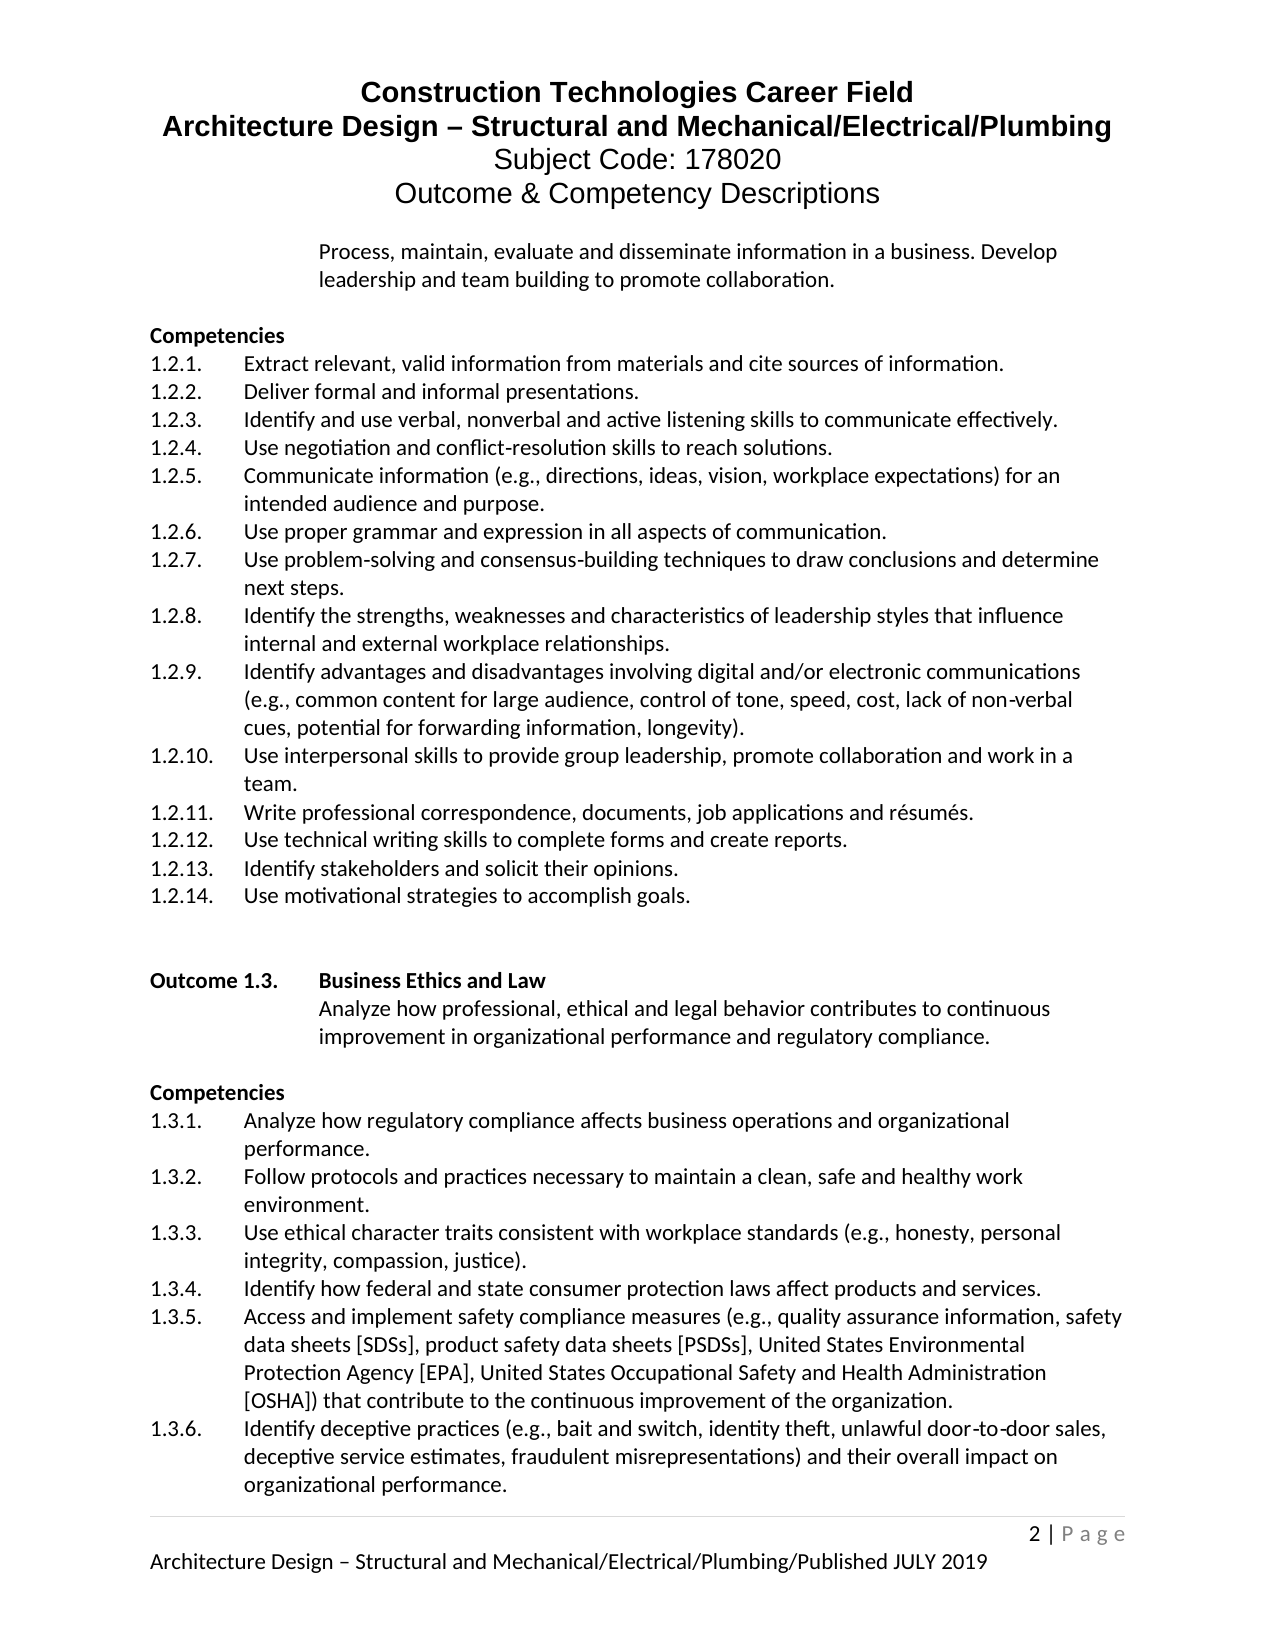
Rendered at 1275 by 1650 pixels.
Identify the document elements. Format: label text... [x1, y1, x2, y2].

text 1.3.5. Access and implement safety compliance measures (e.g., quality assurance information, safety [150, 1302, 1125, 1330]
text 1.2.3. Identify and use verbal, nonverbal and active listening skills to communicate effectively. [150, 405, 1125, 433]
text [OSHA]) that contribute to the continuous improvement of the organization. [244, 1386, 1125, 1414]
text 1.3.3. Use ethical character traits consistent with workplace standards (e.g., honesty, personal [150, 1218, 1125, 1246]
text internal and external workplace relationships. [244, 629, 1125, 657]
text 1.3.4. Identify how federal and state consumer protection laws affect products and services. [150, 1274, 1125, 1302]
text integrity, compassion, justice). [244, 1246, 1125, 1274]
text 1.2.7. Use problem‐solving and consensus‐building techniques to draw conclusions and determine [150, 545, 1125, 573]
text 1.2.8. Identify the strengths, weaknesses and characteristics of leadership styles that influence [150, 601, 1125, 629]
text 1.3.2. Follow protocols and practices necessary to maintain a clean, safe and healthy work [150, 1162, 1125, 1190]
text 1.2.1. Extract relevant, valid information from materials and cite sources of information. [150, 349, 1125, 377]
text Competencies [150, 321, 1125, 349]
text team. [244, 769, 1125, 798]
text (e.g., common content for large audience, control of tone, speed, cost, lack of non‐verbal [244, 686, 1125, 713]
text Outcome 1.3. Business Ethics and Law [150, 966, 1125, 994]
text environment. [244, 1190, 1125, 1218]
text 1.2.5. Communicate information (e.g., directions, ideas, vision, workplace expectations) for an [150, 461, 1125, 489]
text organizational performance. [244, 1470, 1125, 1498]
text 1.2.2. Deliver formal and informal presentations. [150, 377, 1125, 405]
text intended audience and purpose. [244, 489, 1125, 517]
text 1.2.14. Use motivational strategies to accomplish goals. [150, 882, 1125, 910]
text 1.3.1. Analyze how regulatory compliance affects business operations and organizational [150, 1106, 1125, 1134]
text 1.2.11. Write professional correspondence, documents, job applications and résumés. [150, 798, 1125, 826]
text Competencies [150, 1078, 1125, 1106]
text 1.2.10. Use interpersonal skills to provide group leadership, promote collaboration and work in a [150, 742, 1125, 769]
text Analyze how professional, ethical and legal behavior contributes to continuous improvement in organizational performance and regulatory compliance. [319, 994, 1125, 1050]
text Process, maintain, evaluate and disseminate information in a business. Develop leadership and team building to promote collaboration. [319, 237, 1125, 293]
text data sheets [SDSs], product safety data sheets [PSDSs], United States Environmental [244, 1330, 1125, 1358]
text deceptive service estimates, fraudulent misrepresentations) and their overall impact on [244, 1442, 1125, 1470]
text next steps. [244, 573, 1125, 601]
text 1.2.6. Use proper grammar and expression in all aspects of communication. [150, 517, 1125, 545]
text performance. [244, 1134, 1125, 1162]
text 1.2.9. Identify advantages and disadvantages involving digital and/or electronic communications [150, 657, 1125, 686]
text 1.3.6. Identify deceptive practices (e.g., bait and switch, identity theft, unlawful door‐to‐door sales, [150, 1414, 1125, 1442]
text Protection Agency [EPA], United States Occupational Safety and Health Administration [244, 1358, 1125, 1386]
text 1.2.13. Identify stakeholders and solicit their opinions. [150, 854, 1125, 882]
text 1.2.4. Use negotiation and conflict‐resolution skills to reach solutions. [150, 433, 1125, 461]
text 1.2.12. Use technical writing skills to complete forms and create reports. [150, 826, 1125, 854]
text cues, potential for forwarding information, longevity). [150, 713, 1125, 742]
